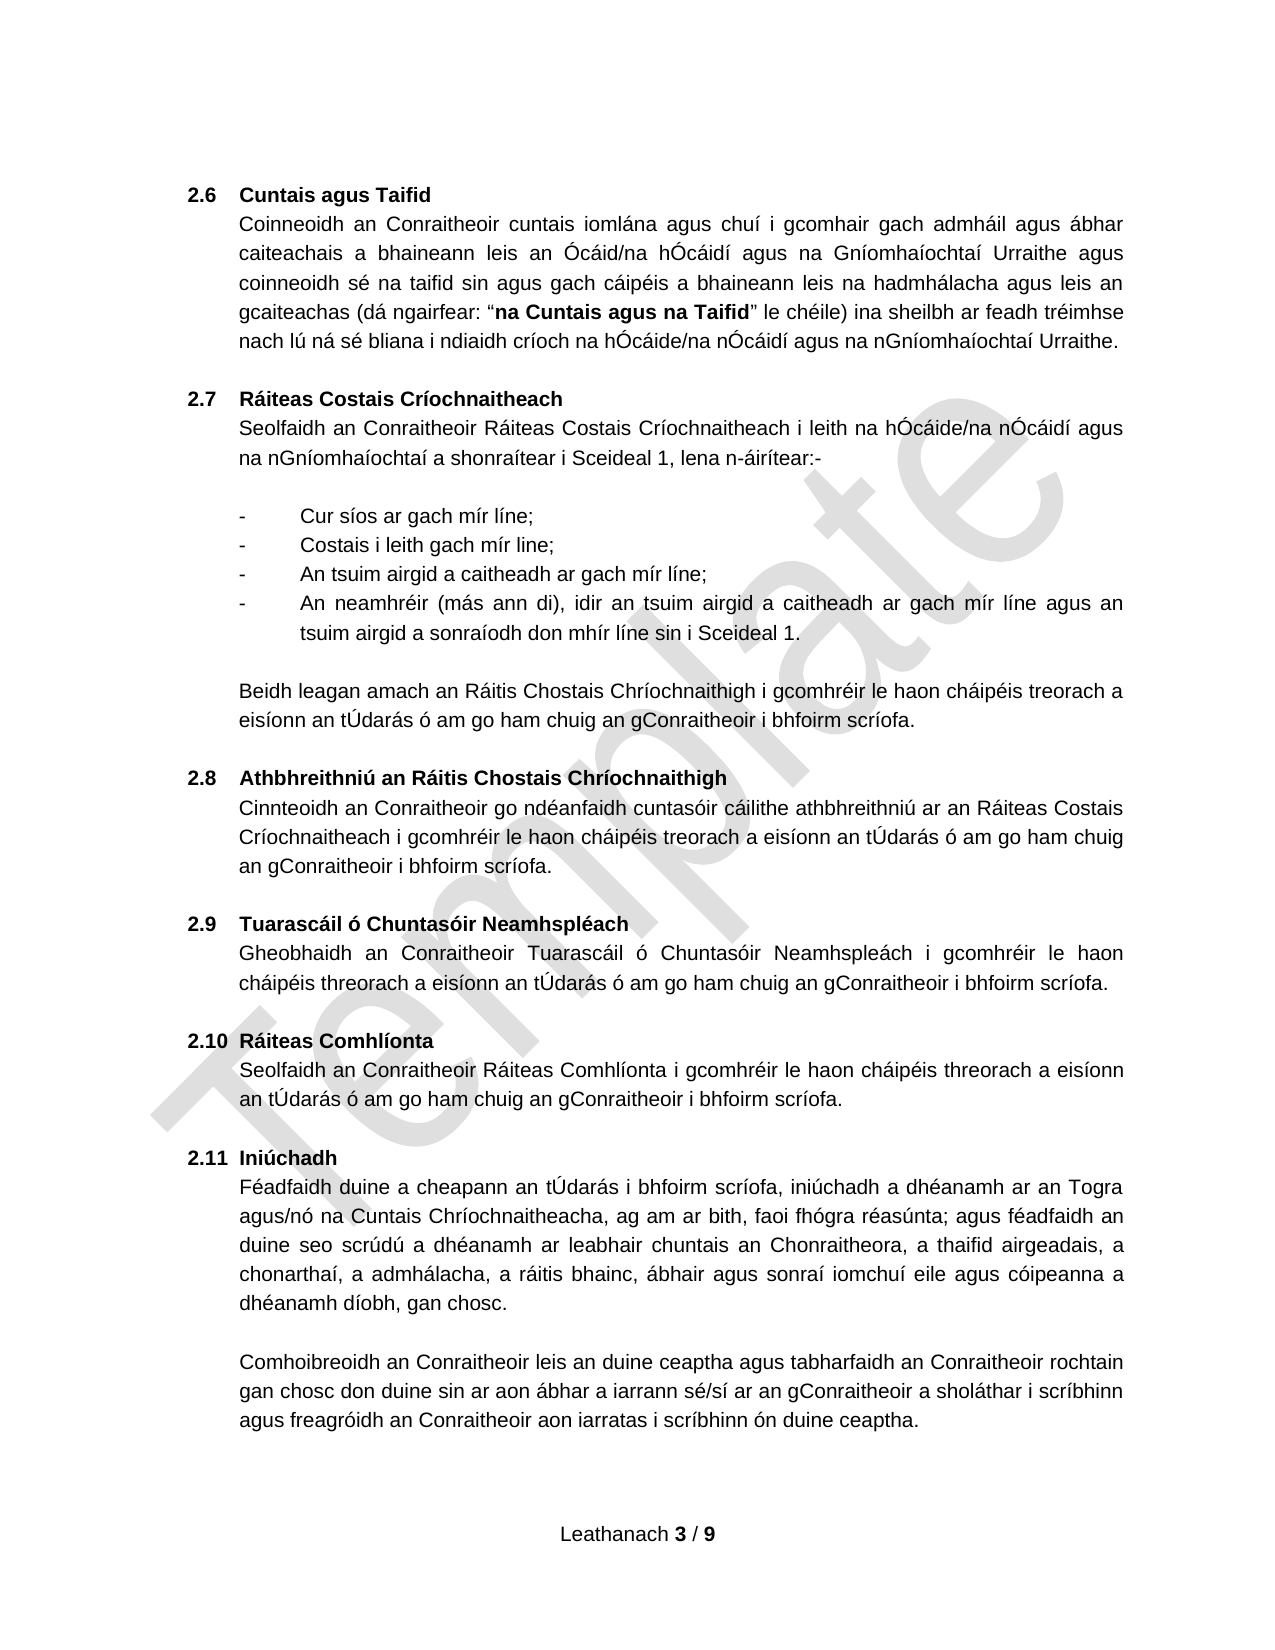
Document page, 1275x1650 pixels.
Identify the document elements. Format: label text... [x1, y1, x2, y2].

text Beidh leagan amach an Ráitis Chostais Chríochnaithigh i gcomhréir le haon cháipéis treorach a eisíonn an tÚdarás ó am go ham chuig an gConraitheoir i bhfoirm scríofa. [239, 675, 1125, 733]
list Seolfaidh an Conraitheoir Ráiteas Comhlíonta i gcomhréir le haon cháipéis threorach a eisíonn an tÚdarás ó am go ham chuig an gConraitheoir i bhfoirm scríofa. [239, 1054, 1125, 1112]
list Athbhreithniú an Ráitis Chostais Chríochnaithigh [187, 762, 1125, 792]
list Costais i leith gach mír line; [239, 529, 1125, 558]
list Féadfaidh duine a cheapann an tÚdarás i bhfoirm scríofa, iniúchadh a dhéanamh ar an Togra agus/nó na Cuntais Chríochnaitheacha, ag am ar bith, faoi fhógra réasúnta; agus féadfaidh an duine seo scrúdú a dhéanamh ar leabhair chuntais an Chonraitheora, a thaifid airgeadais, a chonarthaí, a admhálacha, a ráitis bhainc, ábhair agus sonraí iomchuí eile agus cóipeanna a dhéanamh díobh, gan chosc. [239, 1171, 1125, 1317]
list Iniúchadh [187, 1142, 1125, 1171]
list Cuntais agus Taifid [187, 179, 1125, 208]
list An neamhréir (más ann di), idir an tsuim airgid a caitheadh ar gach mír líne agus an tsuim airgid a sonraíodh don mhír líne sin i Sceideal 1. [239, 587, 1125, 646]
list Comhoibreoidh an Conraitheoir leis an duine ceaptha agus tabharfaidh an Conraitheoir rochtain gan chosc don duine sin ar aon ábhar a iarrann sé/sí ar an gConraitheoir a sholáthar i scríbhinn agus freagróidh an Conraitheoir aon iarratas i scríbhinn ón duine ceaptha. [239, 1346, 1125, 1433]
text Coinneoidh an Conraitheoir cuntais iomlána agus chuí i gcomhair gach admháil agus ábhar caiteachais a bhaineann leis an Ócáid/na hÓcáidí agus na Gníomhaíochtaí Urraithe agus coinneoidh sé na taifid sin agus gach cáipéis a bhaineann leis na hadmhálacha agus leis an gcaiteachas (dá ngairfear: “na Cuntais agus na Taifid” le chéile) ina sheilbh ar feadh tréimhse nach lú ná sé bliana i ndiaidh críoch na hÓcáide/na nÓcáidí agus na nGníomhaíochtaí Urraithe. [239, 208, 1125, 354]
list An tsuim airgid a caitheadh ar gach mír líne; [239, 558, 1125, 587]
list Ráiteas Comhlíonta [187, 1025, 1125, 1054]
list Tuarascáil ó Chuntasóir Neamhspléach [187, 908, 1125, 937]
text Gheobhaidh an Conraitheoir Tuarascáil ó Chuntasóir Neamhspleách i gcomhréir le haon cháipéis threorach a eisíonn an tÚdarás ó am go ham chuig an gConraitheoir i bhfoirm scríofa. [239, 937, 1125, 996]
list Cur síos ar gach mír líne; [239, 500, 1125, 529]
text Cinnteoidh an Conraitheoir go ndéanfaidh cuntasóir cáilithe athbhreithniú ar an Ráiteas Costais Críochnaitheach i gcomhréir le haon cháipéis treorach a eisíonn an tÚdarás ó am go ham chuig an gConraitheoir i bhfoirm scríofa. [239, 792, 1125, 879]
text Seolfaidh an Conraitheoir Ráiteas Costais Críochnaitheach i leith na hÓcáide/na nÓcáidí agus na nGníomhaíochtaí a shonraítear i Sceideal 1, lena n-áirítear:- [239, 412, 1125, 471]
list Ráiteas Costais Críochnaitheach [187, 383, 1125, 412]
